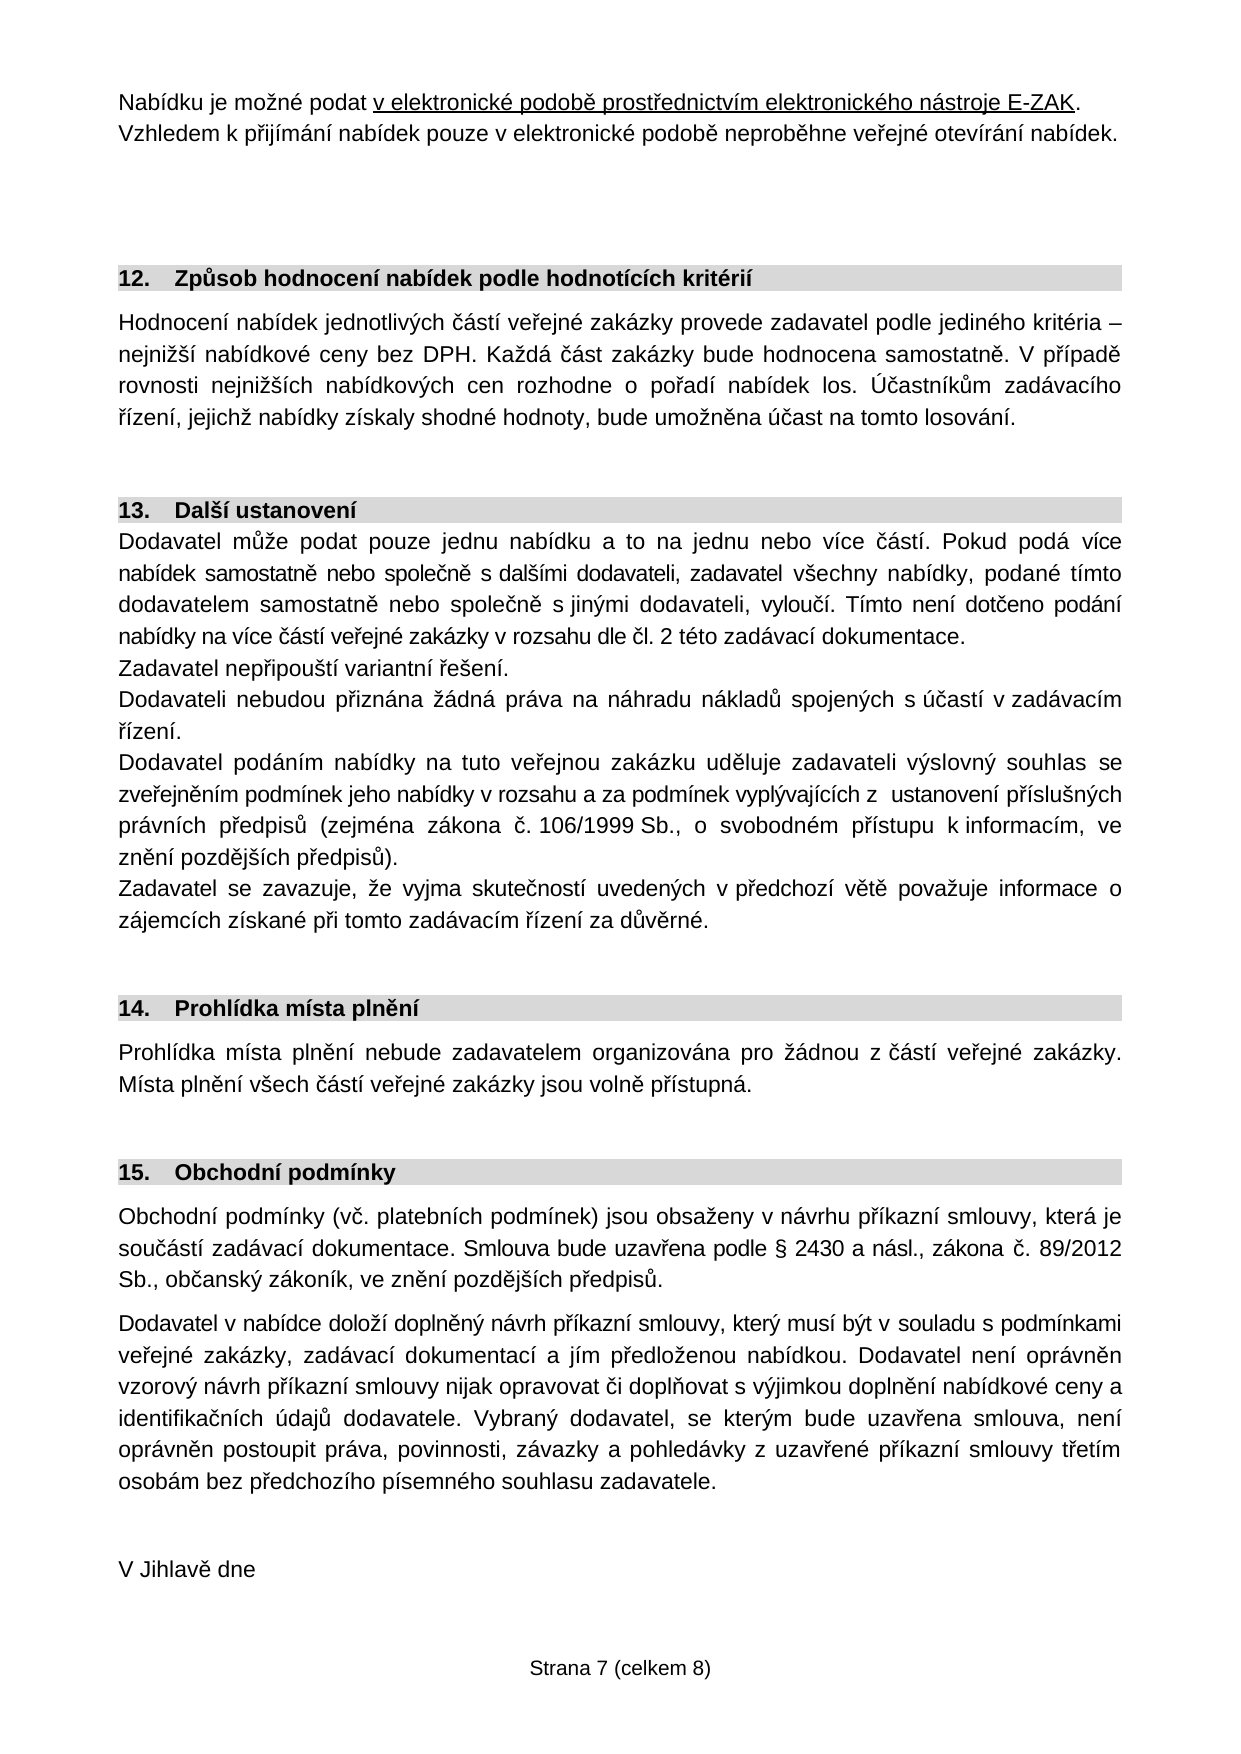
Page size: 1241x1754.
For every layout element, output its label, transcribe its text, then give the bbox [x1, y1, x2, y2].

text Prohlídka místa plnění nebude zadavatelem organizována pro žádnou z částí veřejné zakázky. Místa plnění všech částí veřejné zakázky jsou volně přístupná. [118, 1039, 1122, 1097]
text Zadavatel nepřipouští variantní řešení. [118, 654, 1122, 681]
title Obchodní podmínky [118, 1159, 1122, 1185]
text Dodavatel může podat pouze jednu nabídku a to na jednu nebo více částí. Pokud podá více nabídek samostatně nebo společně s dalšími dodavateli, zadavatel všechny nabídky, podané tímto dodavatelem samostatně nebo společně s jinými dodavateli, vyloučí. Tímto není dotčeno podání nabídky na více částí veřejné zakázky v rozsahu dle čl. 2 této zadávací dokumentace. [118, 528, 1122, 649]
text Hodnocení nabídek jednotlivých částí veřejné zakázky provede zadavatel podle jediného kritéria – nejnižší nabídkové ceny bez DPH. Každá část zakázky bude hodnocena samostatně. V případě rovnosti nejnižších nabídkových cen rozhodne o pořadí nabídek los. Účastníkům zadávacího řízení, jejichž nabídky získaly shodné hodnoty, bude umožněna účast na tomto losování. [118, 309, 1122, 430]
text V Jihlavě dne [118, 1556, 1122, 1582]
title Nabídku je možné podat v elektronické podobě prostřednictvím elektronického nástroje E-ZAK. Vzhledem k přijímání nabídek pouze v elektronické podobě neproběhne veřejné otevírání nabídek. [118, 89, 1122, 147]
title Způsob hodnocení nabídek podle hodnotících kritérií [118, 265, 1122, 291]
text Obchodní podmínky (vč. platebních podmínek) jsou obsaženy v návrhu příkazní smlouvy, která je součástí zadávací dokumentace. Smlouva bude uzavřena podle § 2430 a násl., zákona č. 89/2012 Sb., občanský zákoník, ve znění pozdějších předpisů. [118, 1203, 1122, 1292]
title Další ustanovení [118, 497, 1122, 523]
text Zadavatel se zavazuje, že vyjma skutečností uvedených v předchozí větě považuje informace o zájemcích získané při tomto zadávacím řízení za důvěrné. [118, 875, 1122, 933]
text Dodavatel podáním nabídky na tuto veřejnou zakázku uděluje zadavateli výslovný souhlas se zveřejněním podmínek jeho nabídky v rozsahu a za podmínek vyplývajících z ustanovení příslušných právních předpisů (zejména zákona č. 106/1999 Sb., o svobodném přístupu k informacím, ve znění pozdějších předpisů). [118, 749, 1122, 870]
text Dodavateli nebudou přiznána žádná práva na náhradu nákladů spojených s účastí v zadávacím řízení. [118, 686, 1122, 744]
text Dodavatel v nabídce doloží doplněný návrh příkazní smlouvy, který musí být v souladu s podmínkami veřejné zakázky, zadávací dokumentací a jím předloženou nabídkou. Dodavatel není oprávněn vzorový návrh příkazní smlouvy nijak opravovat či doplňovat s výjimkou doplnění nabídkové ceny a identifikačních údajů dodavatele. Vybraný dodavatel, se kterým bude uzavřena smlouva, není oprávněn postoupit práva, povinnosti, závazky a pohledávky z uzavřené příkazní smlouvy třetím osobám bez předchozího písemného souhlasu zadavatele. [118, 1310, 1122, 1494]
title Prohlídka místa plnění [118, 995, 1122, 1021]
